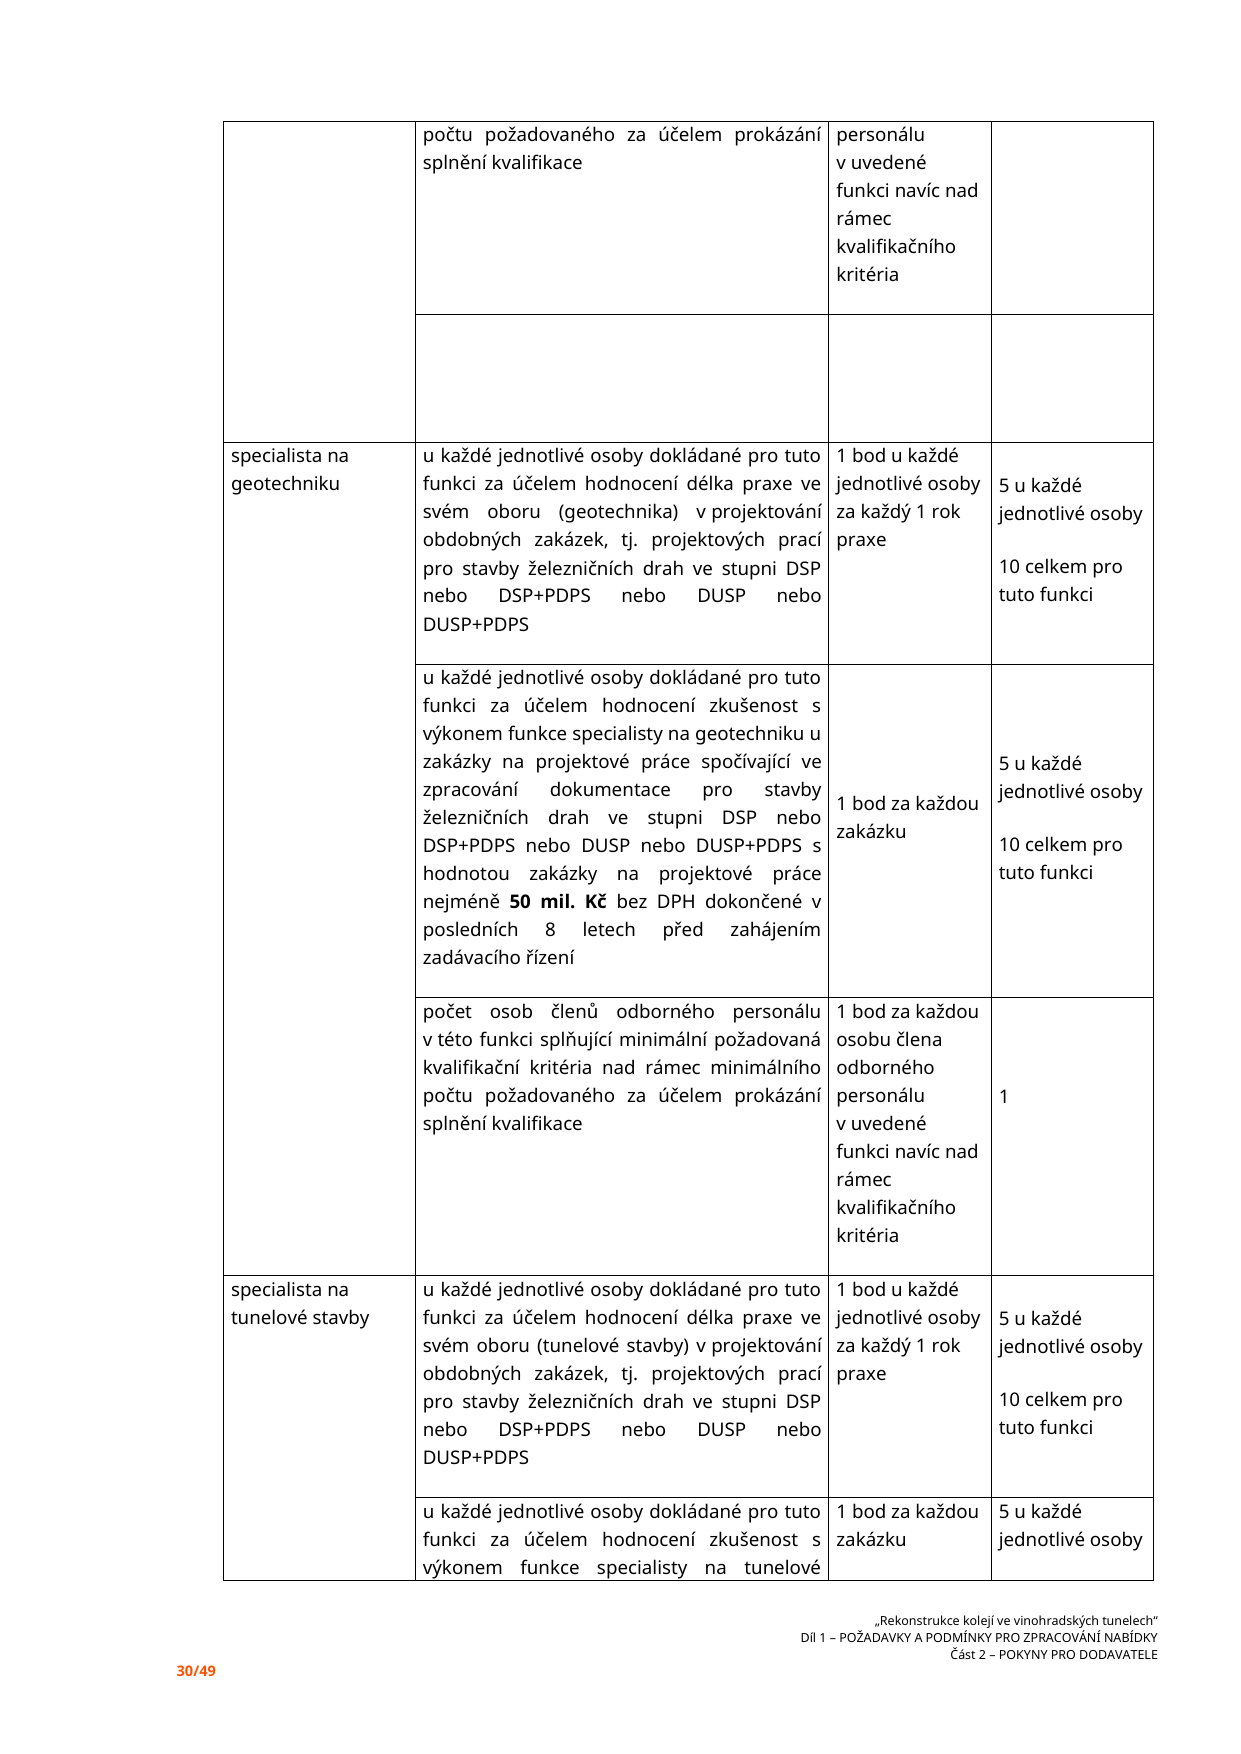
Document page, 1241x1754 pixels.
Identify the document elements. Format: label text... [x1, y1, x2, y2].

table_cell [829, 122, 991, 314]
table_cell 1 bod u každé jednotlivé osoby za každý 1 rok praxe [829, 1276, 991, 1497]
table_cell [416, 315, 828, 442]
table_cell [416, 1498, 828, 1579]
table_cell [829, 315, 991, 442]
table_cell u každé jednotlivé osoby dokládané pro tuto funkci za účelem hodnocení délka praxe ve svém oboru (tunelové stavby) v projektování obdobných zakázek, tj. projektových prací pro stavby železničních drah ve stupni DSP nebo DSP+PDPS nebo DUSP nebo DUSP+PDPS [416, 1276, 828, 1497]
table_cell 1 [992, 998, 1153, 1275]
table_cell [992, 315, 1153, 442]
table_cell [416, 122, 828, 314]
table_cell u každé jednotlivé osoby dokládané pro tuto funkci za účelem hodnocení délka praxe ve svém oboru (geotechnika) v projektování obdobných zakázek, tj. projektových prací pro stavby železničních drah ve stupni DSP nebo DSP+PDPS nebo DUSP nebo DUSP+PDPS [416, 443, 828, 663]
table_cell 1 bod za každou osobu člena odborného personálu v uvedené funkci navíc nad rámec kvalifikačního kritéria [829, 998, 991, 1275]
table_cell 1 [992, 122, 1153, 314]
table_cell specialista na tunelové stavby [224, 1276, 415, 1579]
table_cell u každé jednotlivé osoby dokládané pro tuto funkci za účelem hodnocení zkušenost s výkonem funkce specialisty na geotechniku u zakázky na projektové práce spočívající ve zpracování dokumentace pro stavby železničních drah ve stupni DSP nebo DSP+PDPS nebo DUSP nebo DUSP+PDPS s hodnotou zakázky na projektové práce nejméně 50 mil. Kč bez DPH dokončené v posledních 8 letech před zahájením zadávacího řízení [416, 665, 828, 997]
table_cell 1 bod u každé jednotlivé osoby za každý 1 rok praxe [829, 443, 991, 663]
table_cell 1 bod za každou zakázku [829, 665, 991, 997]
table_cell 5 u každé jednotlivé osoby 10 celkem pro tuto funkci [992, 443, 1153, 663]
table_cell 5 u každé jednotlivé osoby 10 celkem pro tuto funkci [992, 665, 1153, 997]
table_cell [829, 1498, 991, 1579]
table_cell specialista na geotechniku [224, 443, 415, 1275]
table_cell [992, 1498, 1153, 1579]
table_cell 5 u každé jednotlivé osoby 10 celkem pro tuto funkci [992, 1276, 1153, 1497]
